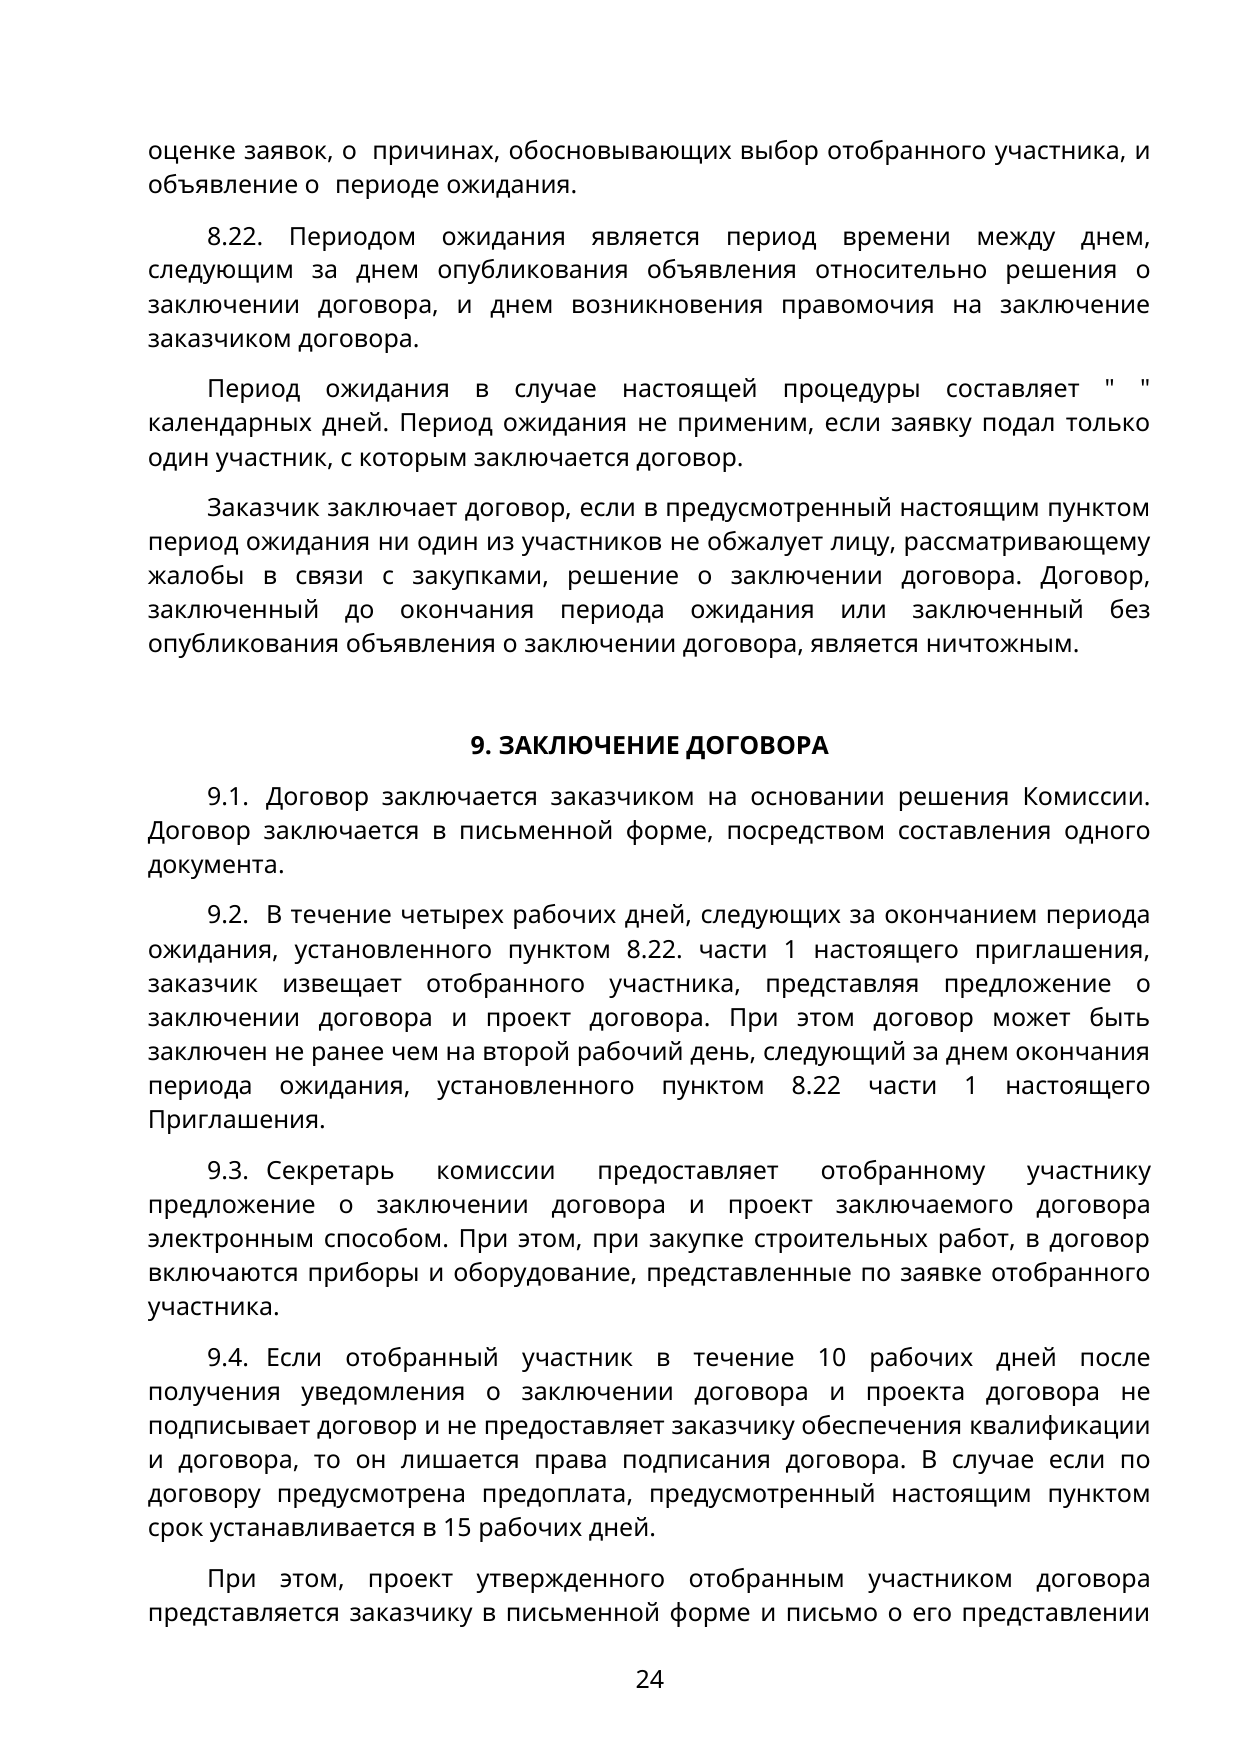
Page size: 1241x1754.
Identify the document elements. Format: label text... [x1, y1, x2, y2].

text 8.22. Периодом ожидания является период времени между днем, следующим за днем опубликования объявления относительно решения о заключении договора, и днем возникновения правомочия на заключение заказчиком договора. [148, 218, 1152, 354]
text 9.4. Если отобранный участник в течение 10 рабочих дней после получения уведомления о заключении договора и проекта договора не подписывает договор и не предоставляет заказчику обеспечения квалификации и договора, то он лишается права подписания договора. В случае если по договору предусмотрена предоплата, предусмотренный настоящим пунктом срок устанавливается в 15 рабочих дней. [148, 1339, 1152, 1544]
text Период ожидания в случае настоящей процедуры составляет " " календарных дней. Период ожидания не применим, если заявку подал только один участник, с которым заключается договор. [148, 371, 1152, 473]
text 9.1. Договор заключается заказчиком на основании решения Комиссии. Договор заключается в письменной форме, посредством составления одного документа. [148, 778, 1152, 881]
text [148, 1560, 1152, 1628]
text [148, 133, 1152, 201]
text Заказчик заключает договор, если в предусмотренный настоящим пунктом период ожидания ни один из участников не обжалует лицу, рассматривающему жалобы в связи с закупками, решение о заключении договора. Договор, заключенный до окончания периода ожидания или заключенный без опубликования объявления о заключении договора, является ничтожным. [148, 490, 1152, 660]
text 9.2. В течение четырех рабочих дней, следующих за окончанием периода ожидания, установленного пунктом 8.22. части 1 настоящего приглашения, заказчик извещает отобранного участника, представляя предложение о заключении договора и проект договора. При этом договор может быть заключен не ранее чем на второй рабочий день, следующий за днем окончания периода ожидания, установленного пунктом 8.22 части 1 настоящего Приглашения. [148, 897, 1152, 1136]
text 9.3. Секретарь комиссии предоставляет отобранному участнику предложение о заключении договора и проект заключаемого договора электронным способом. При этом, при закупке строительных работ, в договор включаются приборы и оборудование, представленные по заявке отобранного участника. [148, 1152, 1152, 1323]
text 9. ЗАКЛЮЧЕНИЕ ДОГОВОРА [148, 728, 1152, 762]
